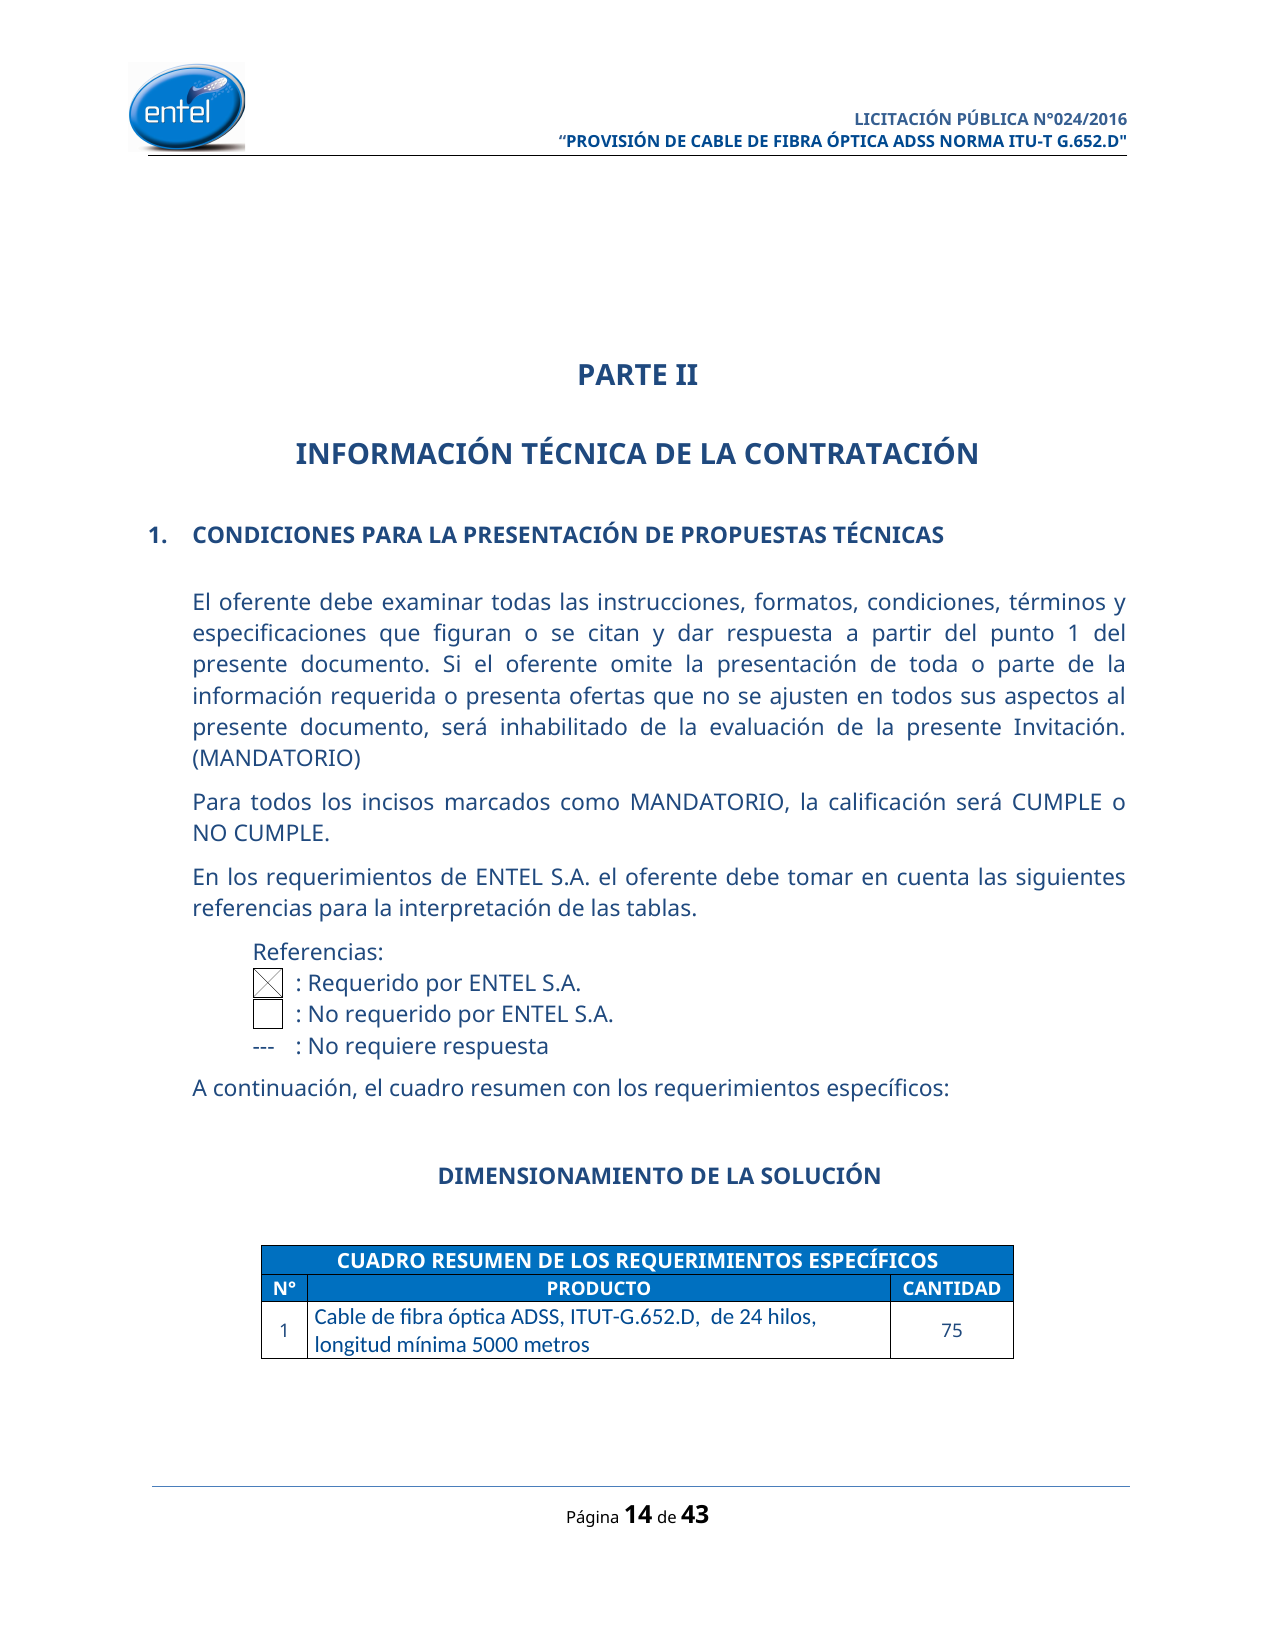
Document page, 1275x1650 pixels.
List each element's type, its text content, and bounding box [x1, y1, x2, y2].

text INFORMACIÓN TÉCNICA DE LA CONTRATACIÓN [148, 433, 1127, 473]
list DIMENSIONAMIENTO DE LA SOLUCIÓN [192, 1160, 1127, 1191]
table_header CUADRO RESUMEN DE LOS REQUERIMIENTOS ESPECÍFICOS [262, 1246, 1013, 1274]
table_cell 1 [262, 1302, 307, 1358]
table_cell CANTIDAD [891, 1275, 1013, 1301]
text --- : No requiere respuesta [178, 1029, 1127, 1061]
table_cell Cable de fibra óptica ADSS, ITUT-G.652.D, de 24 hilos, longitud mínima 5000 metros [308, 1302, 890, 1358]
list A continuación, el cuadro resumen con los requerimientos específicos: [192, 1072, 1127, 1103]
list En los requerimientos de ENTEL S.A. el oferente debe tomar en cuenta las siguientes referencias para la interpretación de las tablas. [192, 861, 1127, 923]
text : Requerido por ENTEL S.A. [178, 967, 1127, 998]
text Referencias: [178, 936, 1127, 967]
picture [128, 62, 246, 152]
text PARTE II [148, 354, 1127, 394]
text : No requerido por ENTEL S.A. [178, 998, 1127, 1029]
table_cell N° [262, 1275, 307, 1301]
list El oferente debe examinar todas las instrucciones, formatos, condiciones, términos y especificaciones que figuran o se citan y dar respuesta a partir del punto 1 del presente documento. Si el oferente omite la presentación de toda o parte de la información requerida o presenta ofertas que no se ajusten en todos sus aspectos al presente documento, será inhabilitado de la evaluación de la presente Invitación. (MANDATORIO) [192, 586, 1127, 773]
list Para todos los incisos marcados como MANDATORIO, la calificación será CUMPLE o NO CUMPLE. [192, 786, 1127, 848]
table_cell 75 [891, 1302, 1013, 1358]
table_cell PRODUCTO [308, 1275, 890, 1301]
list CONDICIONES PARA LA PRESENTACIÓN DE PROPUESTAS TÉCNICAS [148, 519, 1127, 550]
